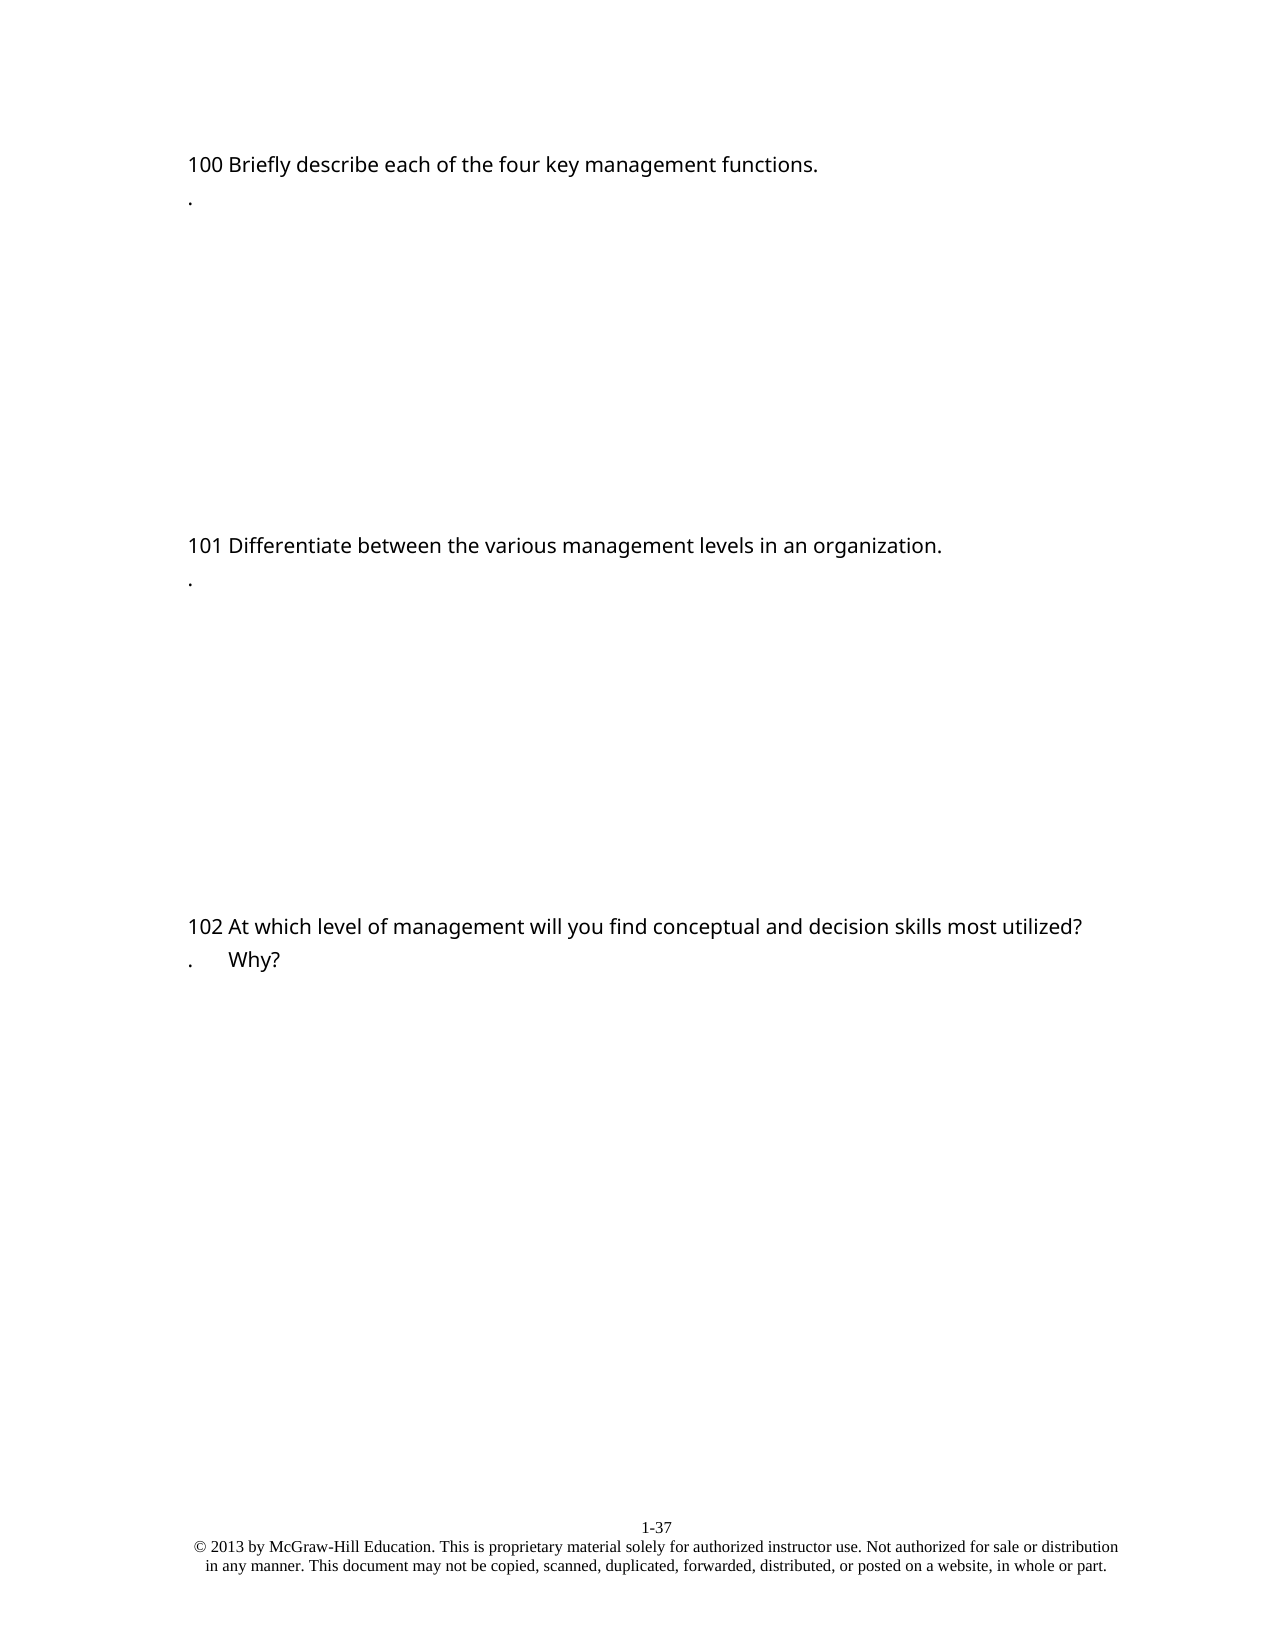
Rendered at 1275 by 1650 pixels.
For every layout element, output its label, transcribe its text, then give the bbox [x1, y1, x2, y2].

table_header 102. [188, 913, 228, 1297]
table_header Briefly describe each of the four key management functions. [228, 150, 1125, 502]
table_header 101. [188, 531, 228, 883]
table_header Differentiate between the various management levels in an organization. [228, 531, 1125, 883]
table_header At which level of management will you find conceptual and decision skills most utilized? Why? [228, 913, 1125, 1297]
table_header 100. [188, 150, 228, 502]
